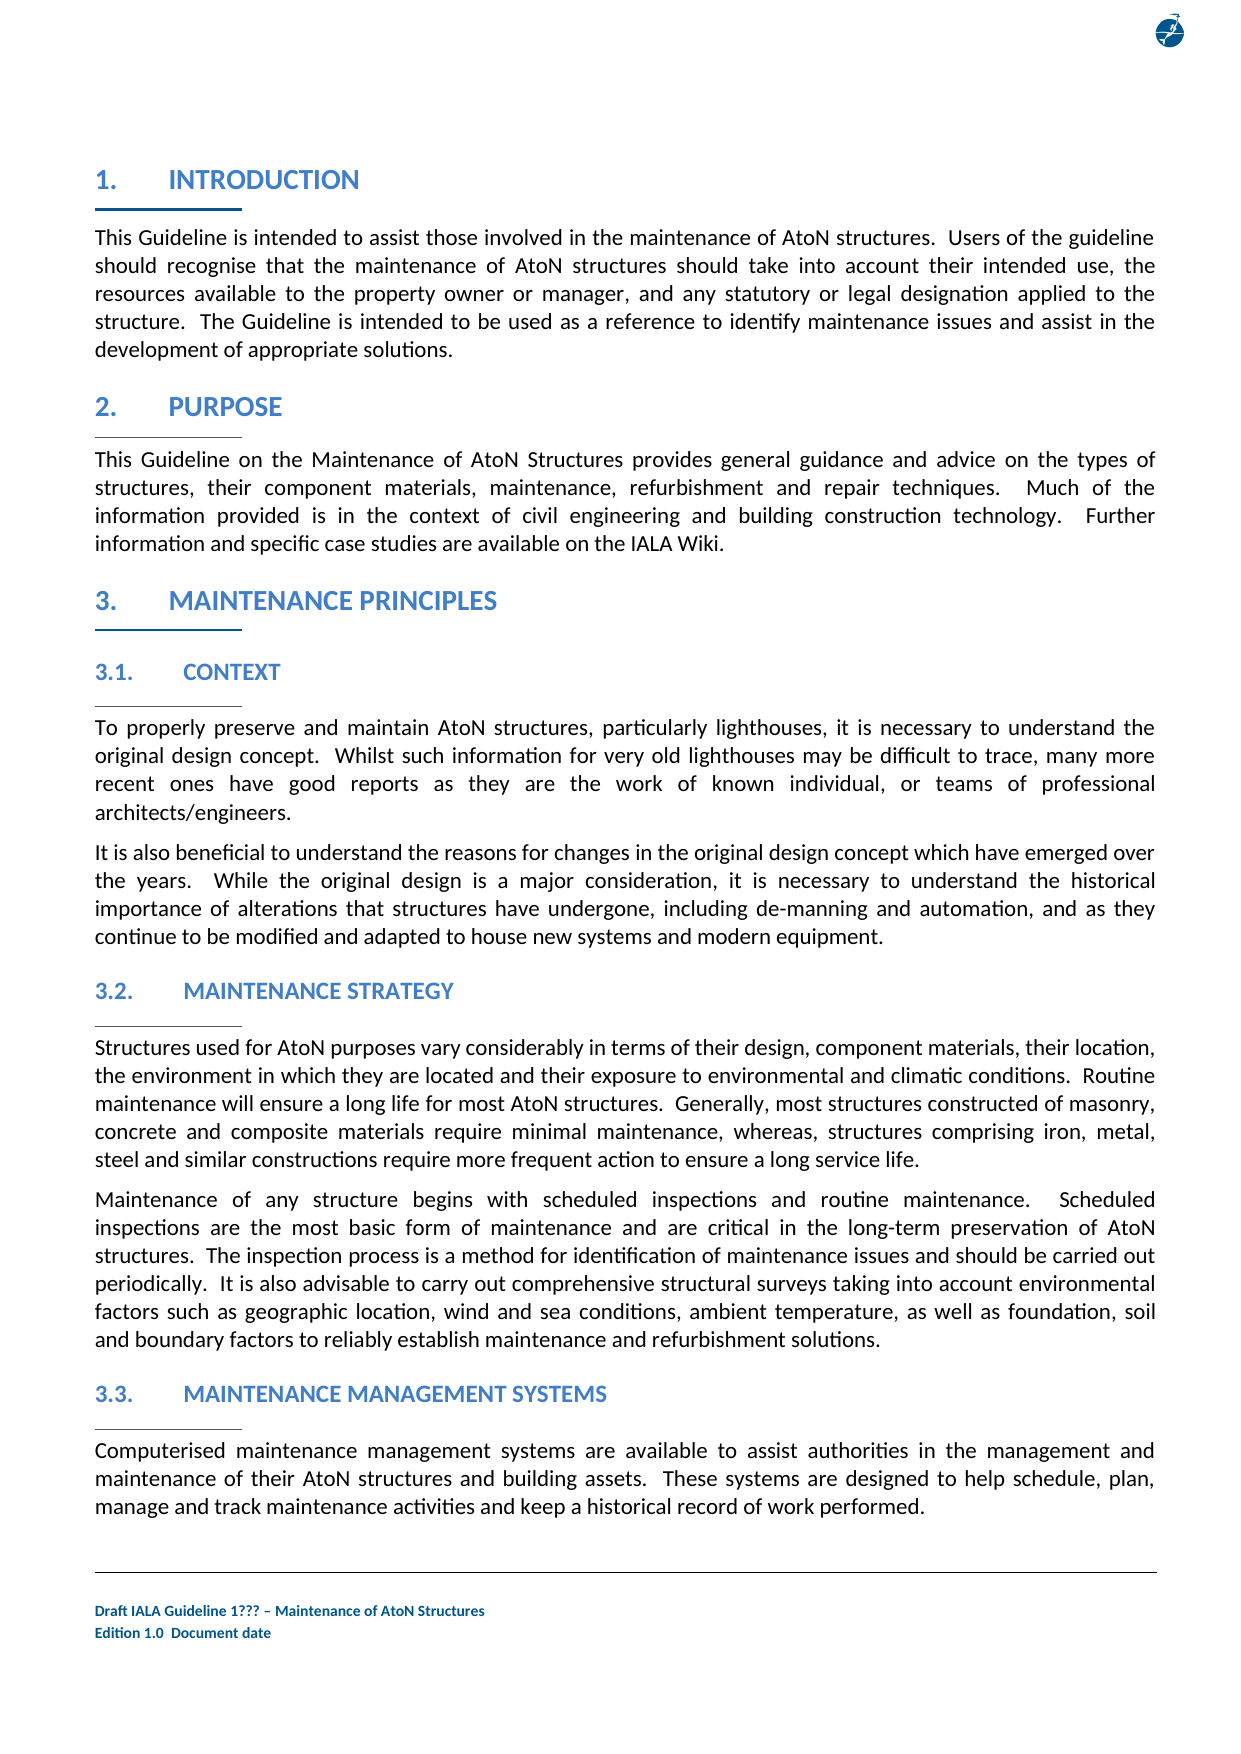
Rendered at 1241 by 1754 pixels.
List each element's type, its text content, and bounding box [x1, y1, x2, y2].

text This Guideline is intended to assist those involved in the maintenance of AtoN structures. Users of the guideline should recognise that the maintenance of AtoN structures should take into account their intended use, the resources available to the property owner or manager, and any statutory or legal designation applied to the structure. The Guideline is intended to be used as a reference to identify maintenance issues and assist in the development of appropriate solutions. [94, 223, 1157, 363]
picture [1124, 0, 1241, 82]
subtitle INTRODUCTION [94, 161, 1157, 197]
subtitle PURPOSE [94, 388, 1157, 424]
subtitle Context [94, 656, 1157, 686]
text Structures used for AtoN purposes vary considerably in terms of their design, component materials, their location, the environment in which they are located and their exposure to environmental and climatic conditions. Routine maintenance will ensure a long life for most AtoN structures. Generally, most structures constructed of masonry, concrete and composite materials require minimal maintenance, whereas, structures comprising iron, metal, steel and similar constructions require more frequent action to ensure a long service life. [94, 1033, 1157, 1173]
subtitle Maintenance Management Systems [94, 1378, 1157, 1409]
text To properly preserve and maintain AtoN structures, particularly lighthouses, it is necessary to understand the original design concept. Whilst such information for very old lighthouses may be difficult to trace, many more recent ones have good reports as they are the work of known individual, or teams of professional architects/engineers. [94, 713, 1157, 826]
text This Guideline on the Maintenance of AtoN Structures provides general guidance and advice on the types of structures, their component materials, maintenance, refurbishment and repair techniques. Much of the information provided is in the context of civil engineering and building construction technology. Further information and specific case studies are available on the IALA Wiki. [94, 445, 1157, 557]
text It is also beneficial to understand the reasons for changes in the original design concept which have emerged over the years. While the original design is a major consideration, it is necessary to understand the historical importance of alterations that structures have undergone, including de-manning and automation, and as they continue to be modified and adapted to house new systems and modern equipment. [94, 838, 1157, 950]
text Maintenance of any structure begins with scheduled inspections and routine maintenance. Scheduled inspections are the most basic form of maintenance and are critical in the long-term preservation of AtoN structures. The inspection process is a method for identification of maintenance issues and should be carried out periodically. It is also advisable to carry out comprehensive structural surveys taking into account environmental factors such as geographic location, wind and sea conditions, ambient temperature, as well as foundation, soil and boundary factors to reliably establish maintenance and refurbishment solutions. [94, 1185, 1157, 1353]
text Computerised maintenance management systems are available to assist authorities in the management and maintenance of their AtoN structures and building assets. These systems are designed to help schedule, plan, manage and track maintenance activities and keep a historical record of work performed. [94, 1436, 1157, 1520]
subtitle MAINTENANCE PRINCIPLES [94, 582, 1157, 617]
subtitle Maintenance Strategy [94, 975, 1157, 1006]
